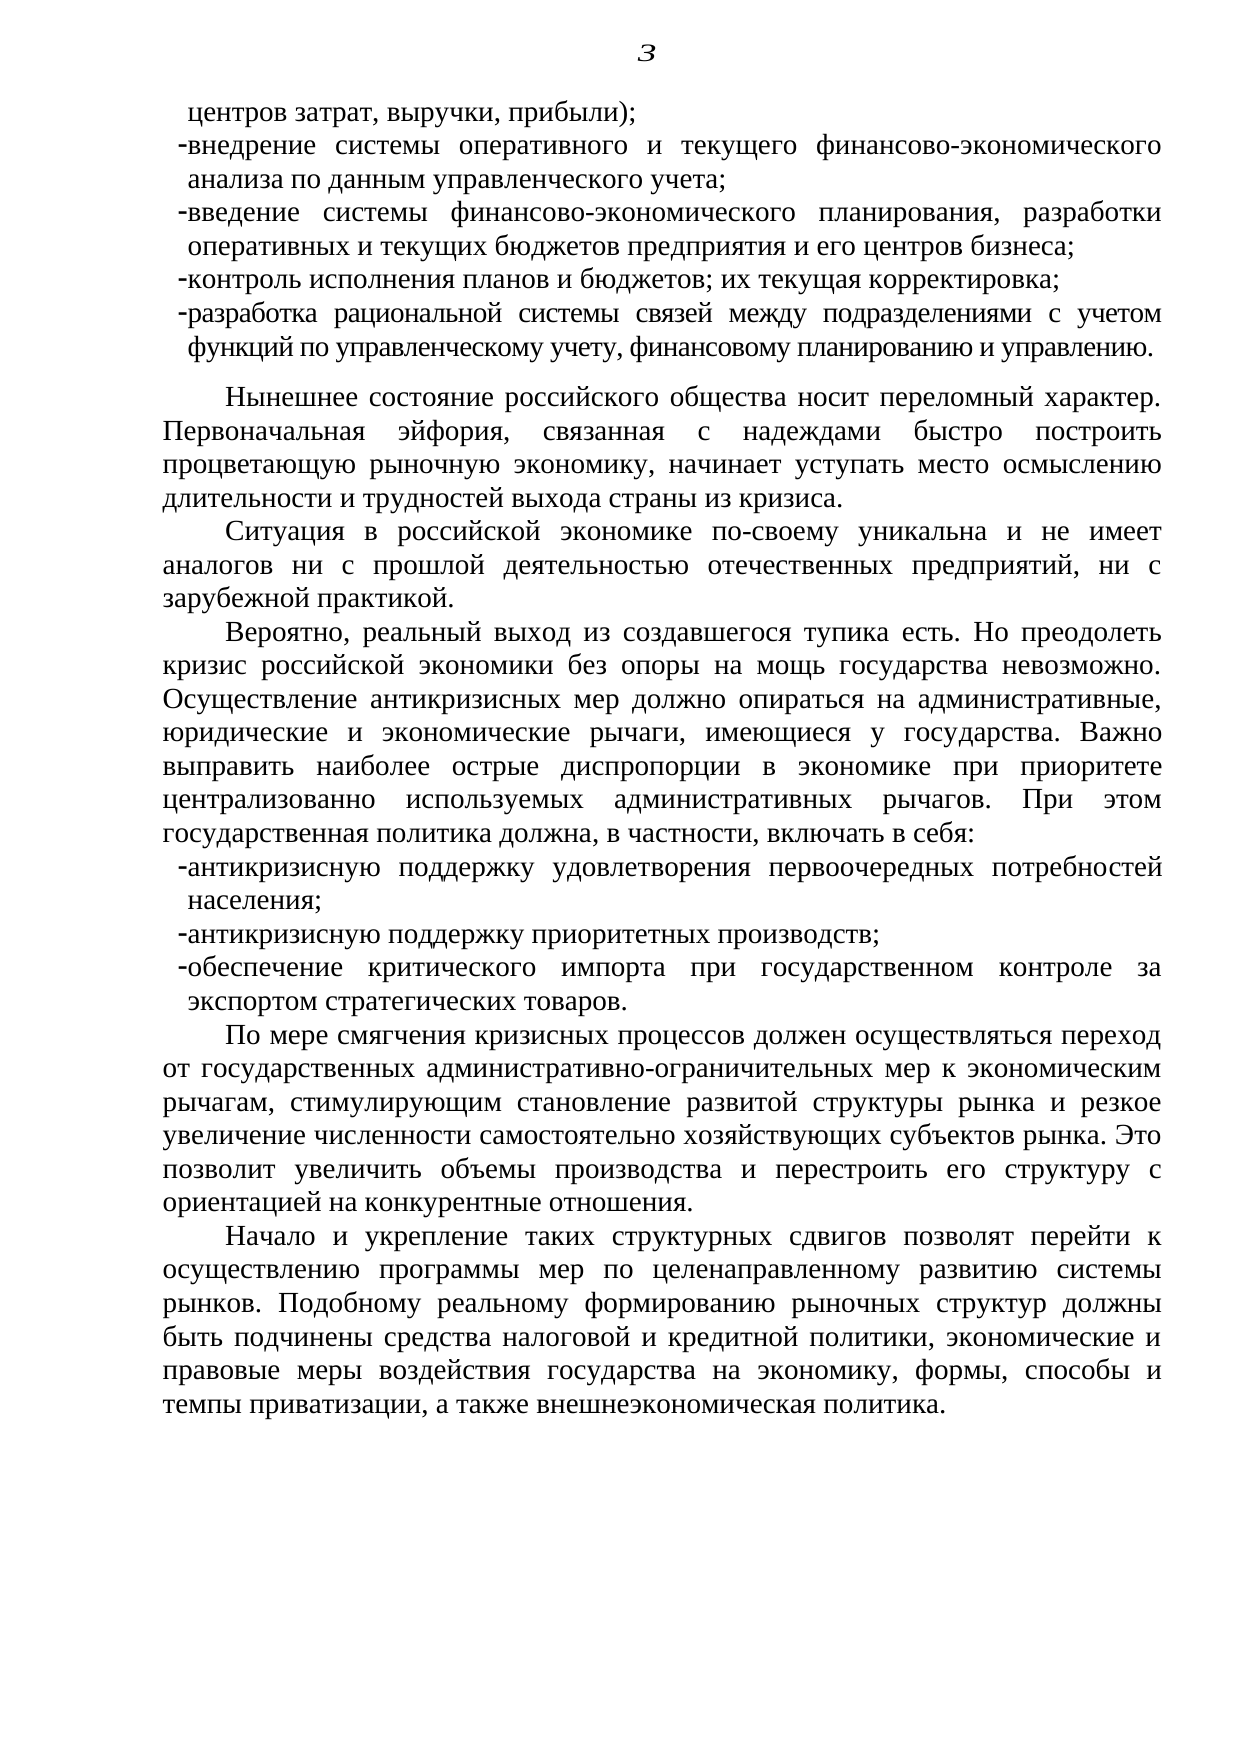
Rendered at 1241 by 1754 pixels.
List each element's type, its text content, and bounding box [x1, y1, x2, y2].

text Вероятно, реальный выход из создавшегося тупика есть. Но преодолеть кризис российской экономики без опоры на мощь государства невозможно. Осуществление антикризисных мер должно опираться на административные, юридические и экономические рычаги, имеющиеся у государства. Важно выправить наиболее острые диспропорции в экономике при приоритете централизованно используемых административных рычагов. При этом государственная политика должна, в частности, включать в себя: [162, 614, 1162, 849]
text По мере смягчения кризисных процессов должен осуществляться переход от государственных административно-ограничительных мер к экономическим рычагам, стимулирующим становление развитой структуры рынка и резкое увеличение численности самостоятельно хозяйствующих субъектов рынка. Это позволит увеличить объемы производства и перестроить его структуру с ориентацией на конкурентные отношения. [162, 1017, 1162, 1218]
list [178, 94, 1162, 127]
list введение системы финансово-экономического планирования, разработки оперативных и текущих бюджетов предприятия и его центров бизнеса; [178, 194, 1162, 262]
text Ситуация в российской экономике по-своему уникальна и не имеет аналогов ни с прошлой деятельностью отечественных предприятий, ни с зарубежной практикой. [162, 513, 1162, 614]
list обеспечение критического импорта при государственном контроле за экспортом стратегических товаров. [178, 949, 1162, 1017]
text Нынешнее состояние российского общества носит переломный характер. Первоначальная эйфория, связанная с надеждами быстро построить процветающую рыночную экономику, начинает уступать место осмыслению длительности и трудностей выхода страны из кризиса. [162, 379, 1162, 513]
list разработка рациональной системы связей между подразделениями с учетом функций по управленческому учету, финансовому планированию и управлению. [178, 295, 1162, 362]
list антикризисную поддержку приоритетных производств; [178, 916, 1162, 949]
list контроль исполнения планов и бюджетов; их текущая корректировка; [178, 262, 1162, 295]
list антикризисную поддержку удовлетворения первоочередных потребностей населения; [178, 849, 1162, 916]
list внедрение системы оперативного и текущего финансово-экономического анализа по данным управленческого учета; [178, 127, 1162, 194]
text Начало и укрепление таких структурных сдвигов позволят перейти к осуществлению программы мер по целенаправленному развитию системы рынков. Подобному реальному формированию рыночных структур должны быть подчинены средства налоговой и кредитной политики, экономические и правовые меры воздействия государства на экономику, формы, способы и темпы приватизации, а также внешнеэкономическая политика. [162, 1218, 1162, 1419]
